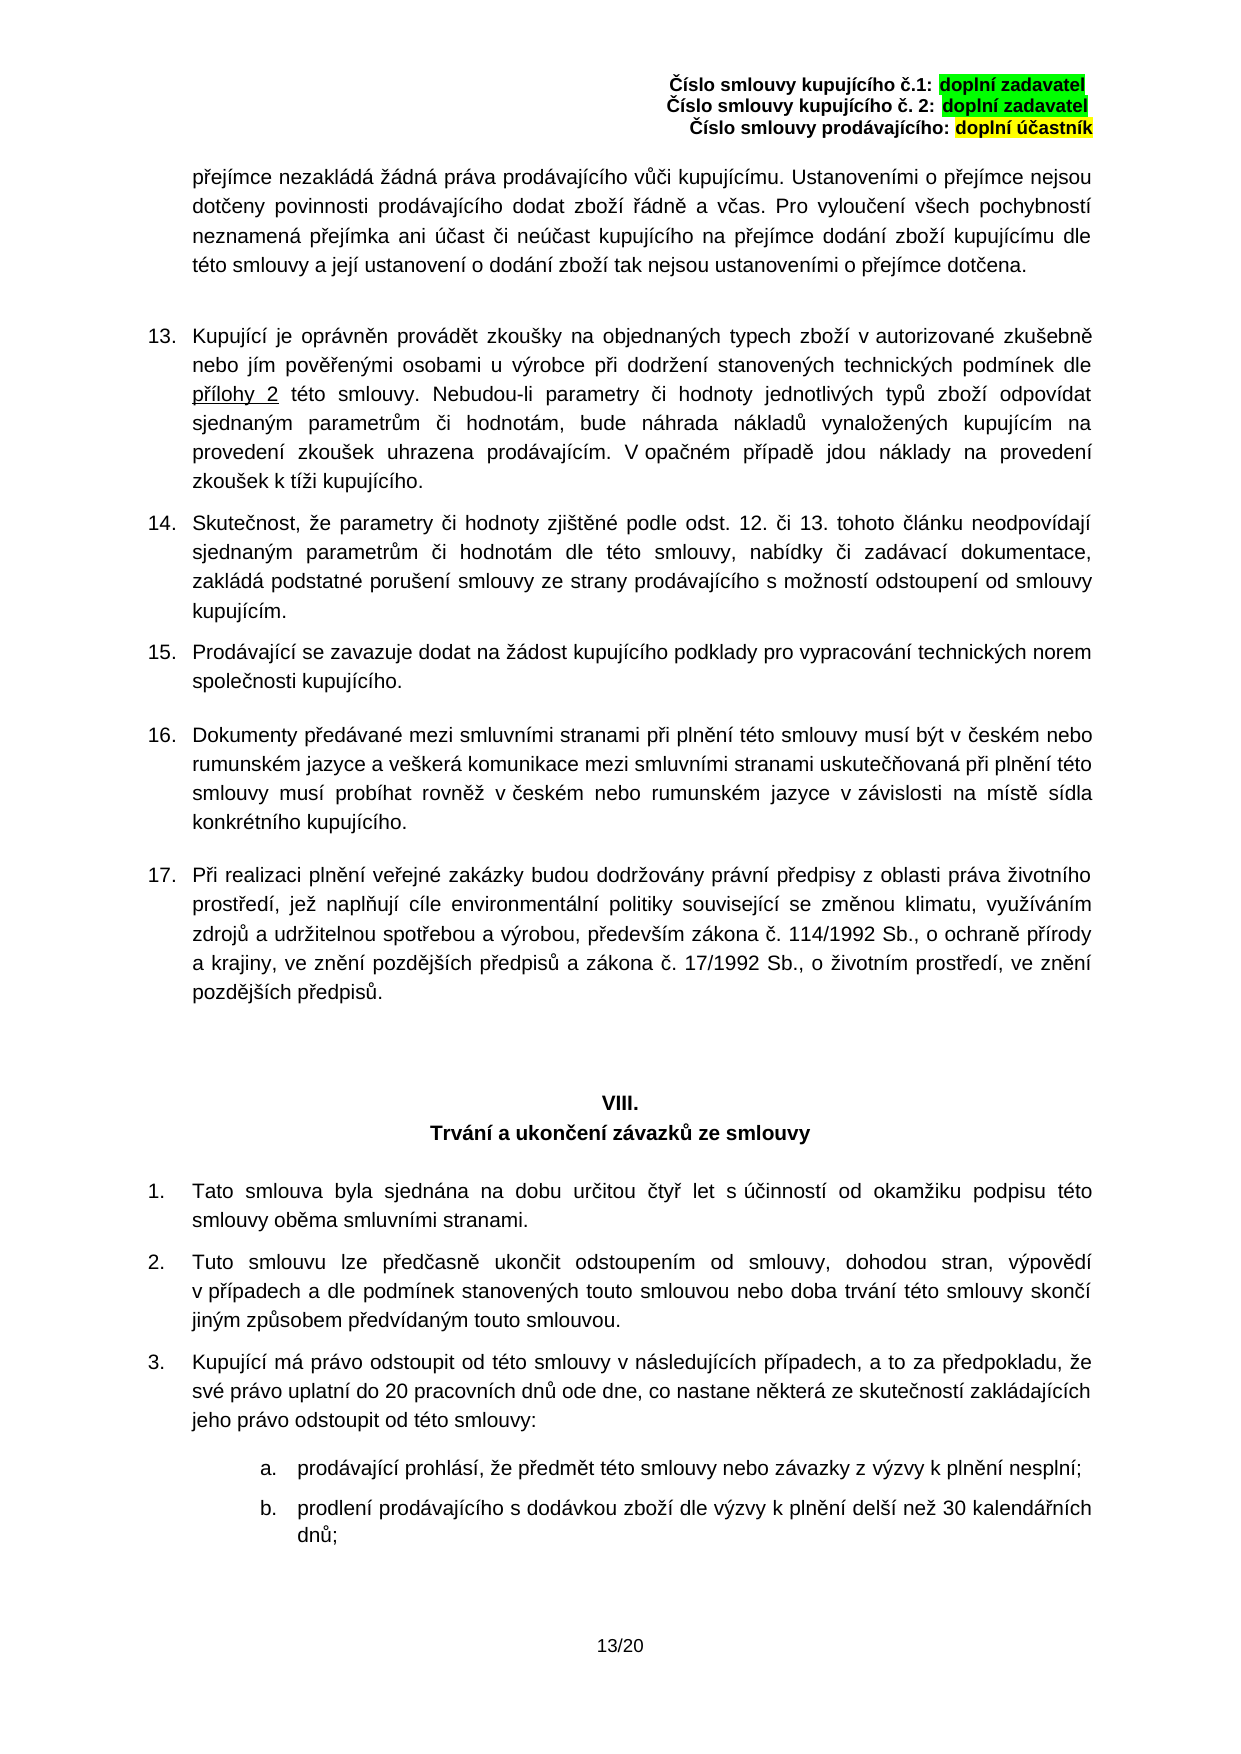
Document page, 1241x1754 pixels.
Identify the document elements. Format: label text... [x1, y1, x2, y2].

list Prodávající se zavazuje dodat na žádost kupujícího podklady pro vypracování technických norem společnosti kupujícího. [148, 635, 1093, 693]
list Tuto smlouvu lze předčasně ukončit odstoupením od smlouvy, dohodou stran, výpovědí v případech a dle podmínek stanovených touto smlouvou nebo doba trvání této smlouvy skončí jiným způsobem předvídaným touto smlouvou. [148, 1244, 1093, 1332]
list Kupující je oprávněn provádět zkoušky na objednaných typech zboží v autorizované zkušebně nebo jím pověřenými osobami u výrobce při dodržení stanovených technických podmínek dle přílohy 2 této smlouvy. Nebudou-li parametry či hodnoty jednotlivých typů zboží odpovídat sjednaným parametrům či hodnotám, bude náhrada nákladů vynaložených kupujícím na provedení zkoušek uhrazena prodávajícím. V opačném případě jdou náklady na provedení zkoušek k tíži kupujícího. [148, 318, 1093, 493]
list Tato smlouva byla sjednána na dobu určitou čtyř let s účinností od okamžiku podpisu této smlouvy oběma smluvními stranami. [148, 1173, 1093, 1232]
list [148, 160, 1093, 277]
list Skutečnost, že parametry či hodnoty zjištěné podle odst. 12. či 13. tohoto článku neodpovídají sjednaným parametrům či hodnotám dle této smlouvy, nabídky či zadávací dokumentace, zakládá podstatné porušení smlouvy ze strany prodávajícího s možností odstoupení od smlouvy kupujícím. [148, 506, 1093, 622]
list Kupující má právo odstoupit od této smlouvy v následujících případech, a to za předpokladu, že své právo uplatní do 20 pracovních dnů ode dne, co nastane některá ze skutečností zakládajících jeho právo odstoupit od této smlouvy: [148, 1344, 1093, 1432]
text Trvání a ukončení závazků ze smlouvy [148, 1115, 1093, 1144]
list prodlení prodávajícího s dodávkou zboží dle výzvy k plnění delší než 30 kalendářních dnů; [260, 1496, 1093, 1547]
list Dokumenty předávané mezi smluvními stranami při plnění této smlouvy musí být v českém nebo rumunském jazyce a veškerá komunikace mezi smluvními stranami uskutečňovaná při plnění této smlouvy musí probíhat rovněž v českém nebo rumunském jazyce v závislosti na místě sídla konkrétního kupujícího. [148, 717, 1093, 834]
text VIII. [148, 1086, 1093, 1115]
list Při realizaci plnění veřejné zakázky budou dodržovány právní předpisy z oblasti práva životního prostředí, jež naplňují cíle environmentální politiky související se změnou klimatu, využíváním zdrojů a udržitelnou spotřebou a výrobou, především zákona č. 114/1992 Sb., o ochraně přírody a krajiny, ve znění pozdějších předpisů a zákona č. 17/1992 Sb., o životním prostředí, ve znění pozdějších předpisů. [148, 858, 1093, 1004]
list prodávající prohlásí, že předmět této smlouvy nebo závazky z výzvy k plnění nesplní; [260, 1456, 1093, 1480]
